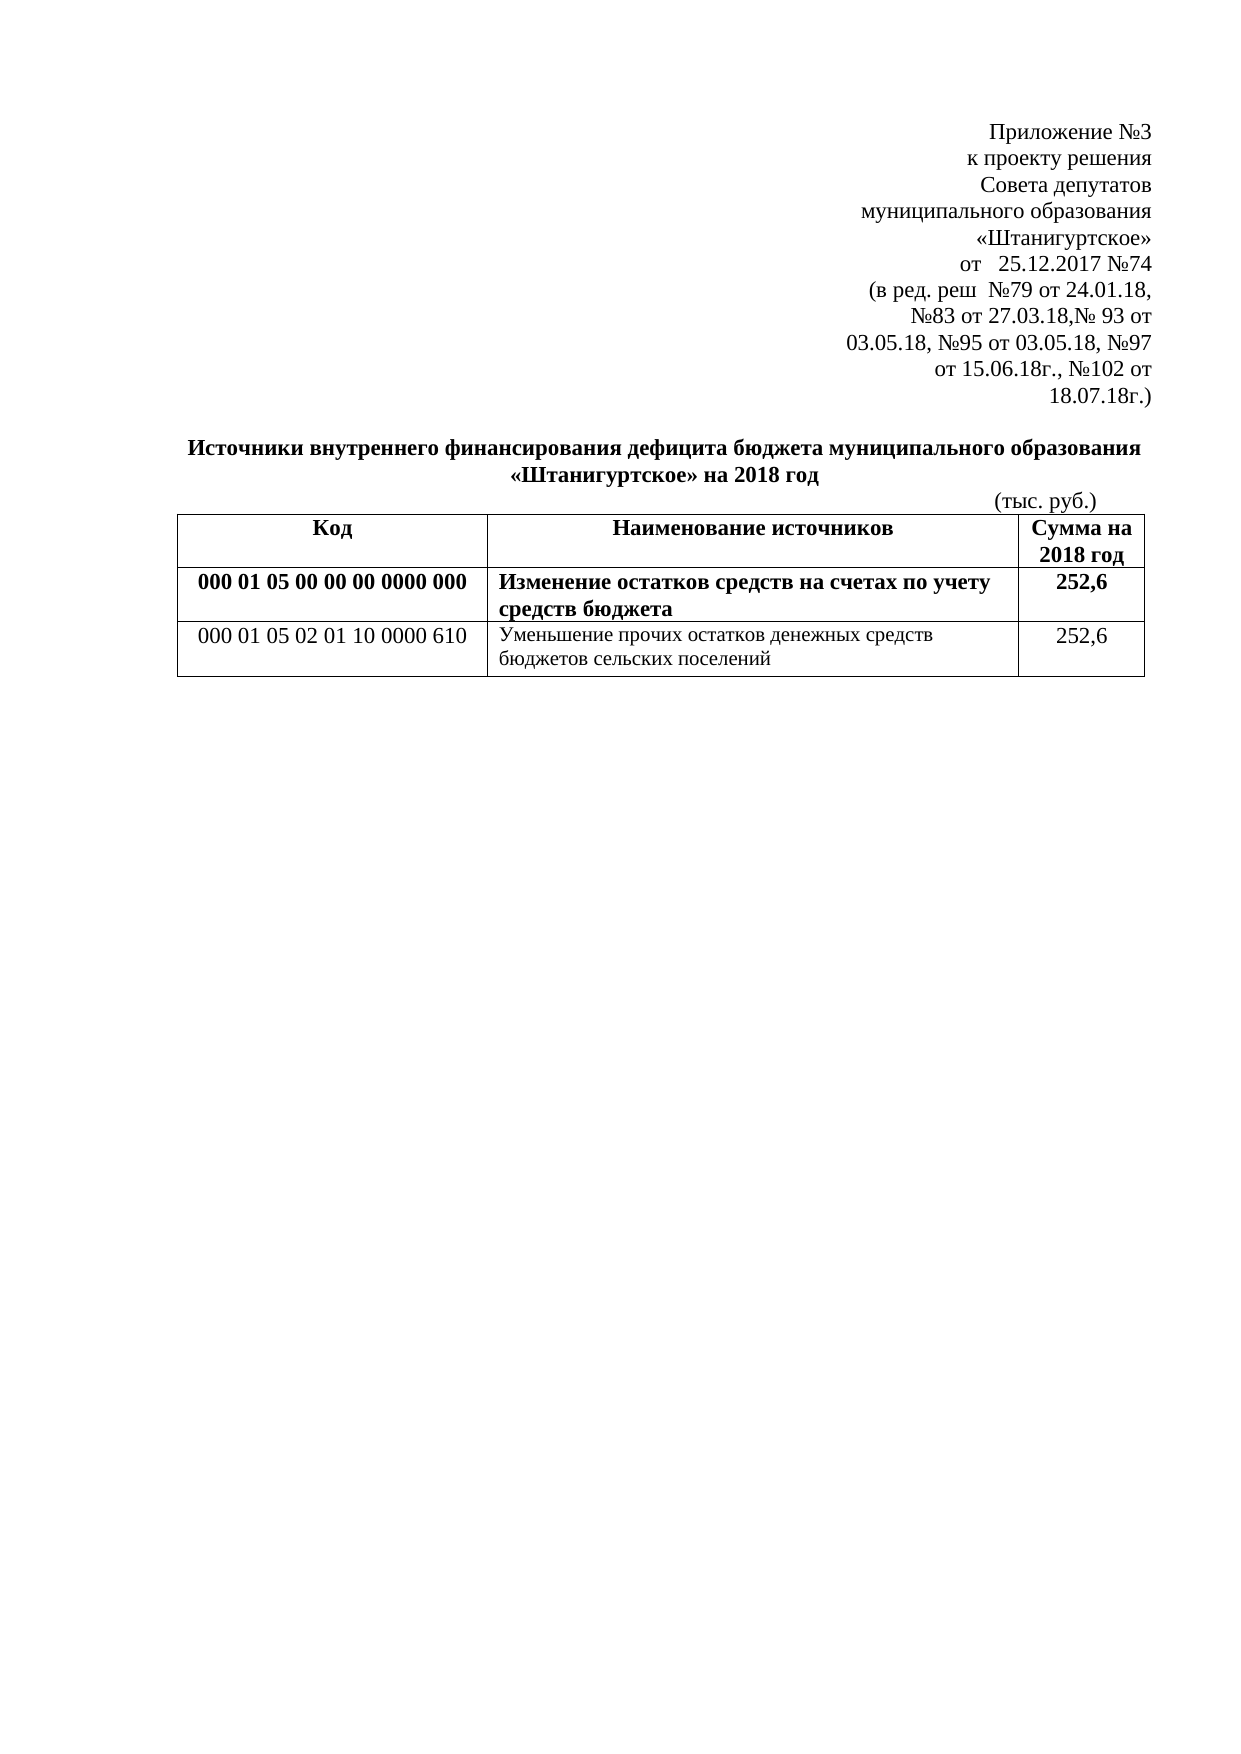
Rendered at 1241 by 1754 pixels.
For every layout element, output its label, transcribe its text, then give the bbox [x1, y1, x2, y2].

table_cell 252,6 [1019, 568, 1144, 621]
table_cell 000 01 05 00 00 00 0000 000 [178, 568, 487, 621]
table_header Наименование источников [488, 515, 1018, 567]
table_cell 252,6 [1019, 622, 1144, 676]
text к проекту решения Совета депутатов [841, 144, 1152, 197]
table_cell Уменьшение прочих остатков денежных средств бюджетов сельских поселений [488, 622, 1018, 676]
text от 25.12.2017 №74 [841, 250, 1152, 276]
text (в ред. реш №79 от 24.01.18, №83 от 27.03.18,№ 93 от 03.05.18, №95 от 03.05.18, №97 от 15.06.18г., №102 от 18.07.18г.) [841, 276, 1152, 408]
table_header Сумма на 2018 год [1019, 515, 1144, 567]
table_cell 000 01 05 02 01 10 0000 610 [178, 622, 487, 676]
text (тыс. руб.) [988, 487, 1152, 513]
text Приложение №3 [841, 118, 1152, 144]
text Источники внутреннего финансирования дефицита бюджета муниципального образования «Штанигуртское» на 2018 год [177, 434, 1152, 487]
table_cell Изменение остатков средств на счетах по учету средств бюджета [488, 568, 1018, 621]
text муниципального образования «Штанигуртское» [841, 197, 1152, 250]
table_header Код [178, 515, 487, 567]
